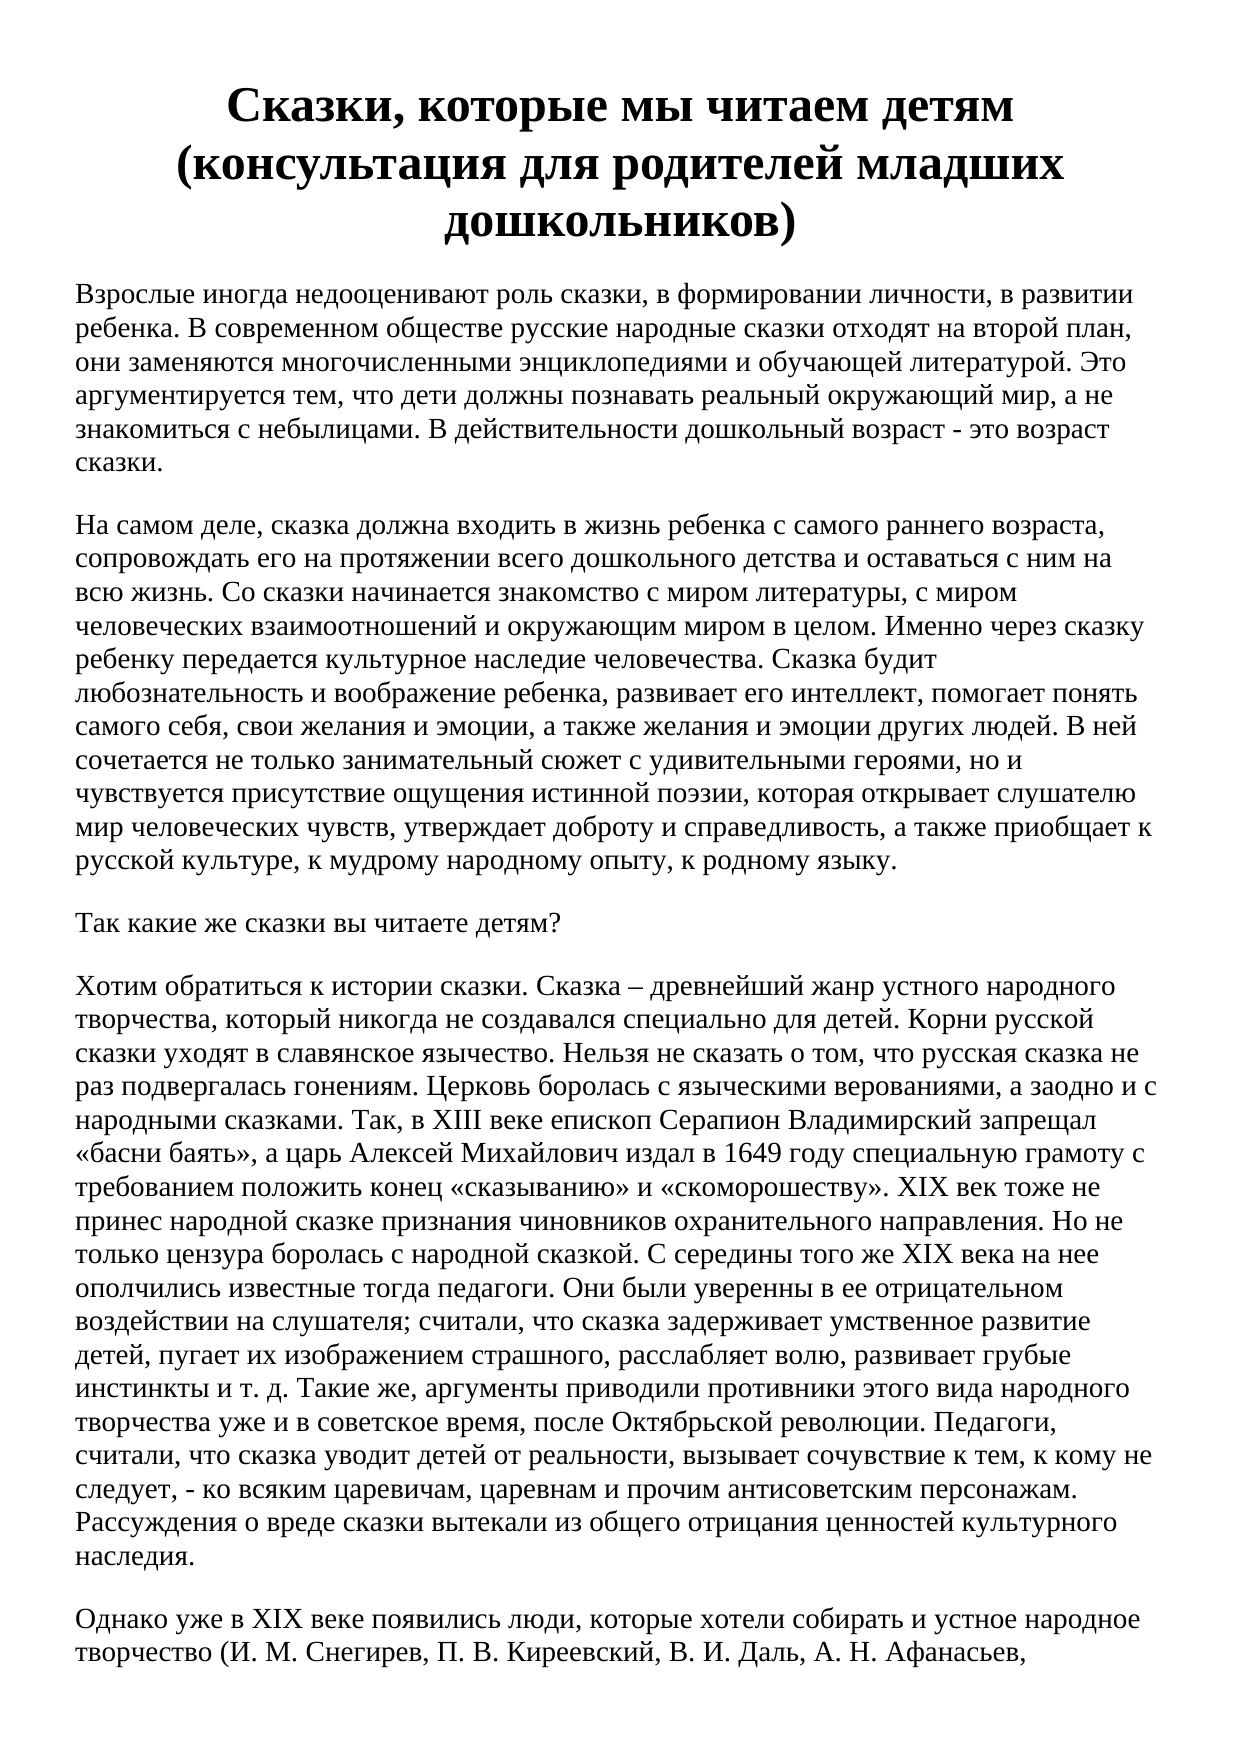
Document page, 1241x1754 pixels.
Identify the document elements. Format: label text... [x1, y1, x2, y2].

text Взрослые иногда недооценивают роль сказки, в формировании личности, в развитии ребенка. В современном обществе русские народные сказки отходят на второй план, они заменяются многочисленными энциклопедиями и обучающей литературой. Это аргументируется тем, что дети должны познавать реальный окружающий мир, а не знакомиться с небылицами. В действительности дошкольный возраст - это возраст сказки. [75, 277, 1165, 478]
text На самом деле, сказка должна входить в жизнь ребенка с самого раннего возраста, сопровождать его на протяжении всего дошкольного детства и оставаться с ним на всю жизнь. Со сказки начинается знакомство с миром литературы, с миром человеческих взаимоотношений и окружающим миром в целом. Именно через сказку ребенку передается культурное наследие человечества. Сказка будит любознательность и воображение ребенка, развивает его интеллект, помогает понять самого себя, свои желания и эмоции, а также желания и эмоции других людей. В ней сочетается не только занимательный сюжет с удивительными героями, но и чувствуется присутствие ощущения истинной поэзии, которая открывает слушателю мир человеческих чувств, утверждает доброту и справедливость, а также приобщает к русской культуре, к мудрому народному опыту, к родному языку. [75, 507, 1165, 876]
text Сказки, которые мы читаем детям (консультация для родителей младших дошкольников) [75, 75, 1165, 247]
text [75, 1601, 1165, 1668]
text Так какие же сказки вы читаете детям? [75, 905, 1165, 939]
text Хотим обратиться к истории сказки. Сказка – древнейший жанр устного народного творчества, который никогда не создавался специально для детей. Корни русской сказки уходят в славянское язычество. Нельзя не сказать о том, что русская сказка не раз подвергалась гонениям. Церковь боролась с языческими верованиями, а заодно и с народными сказками. Так, в XIII веке епископ Серапион Владимирский запрещал «басни баять», а царь Алексей Михайлович издал в 1649 году специальную грамоту с требованием положить конец «сказыванию» и «скоморошеству». XIX век тоже не принес народной сказке признания чиновников охранительного направления. Но не только цензура боролась с народной сказкой. С середины того же XIX века на нее ополчились известные тогда педагоги. Они были уверенны в ее отрицательном воздействии на слушателя; считали, что сказка задерживает умственное развитие детей, пугает их изображением страшного, расслабляет волю, развивает грубые инстинкты и т. д. Такие же, аргументы приводили противники этого вида народного творчества уже и в советское время, после Октябрьской революции. Педагоги, считали, что сказка уводит детей от реальности, вызывает сочувствие к тем, к кому не следует, - ко всяким царевичам, царевнам и прочим антисоветским персонажам. Рассуждения о вреде сказки вытекали из общего отрицания ценностей культурного наследия. [75, 968, 1165, 1572]
